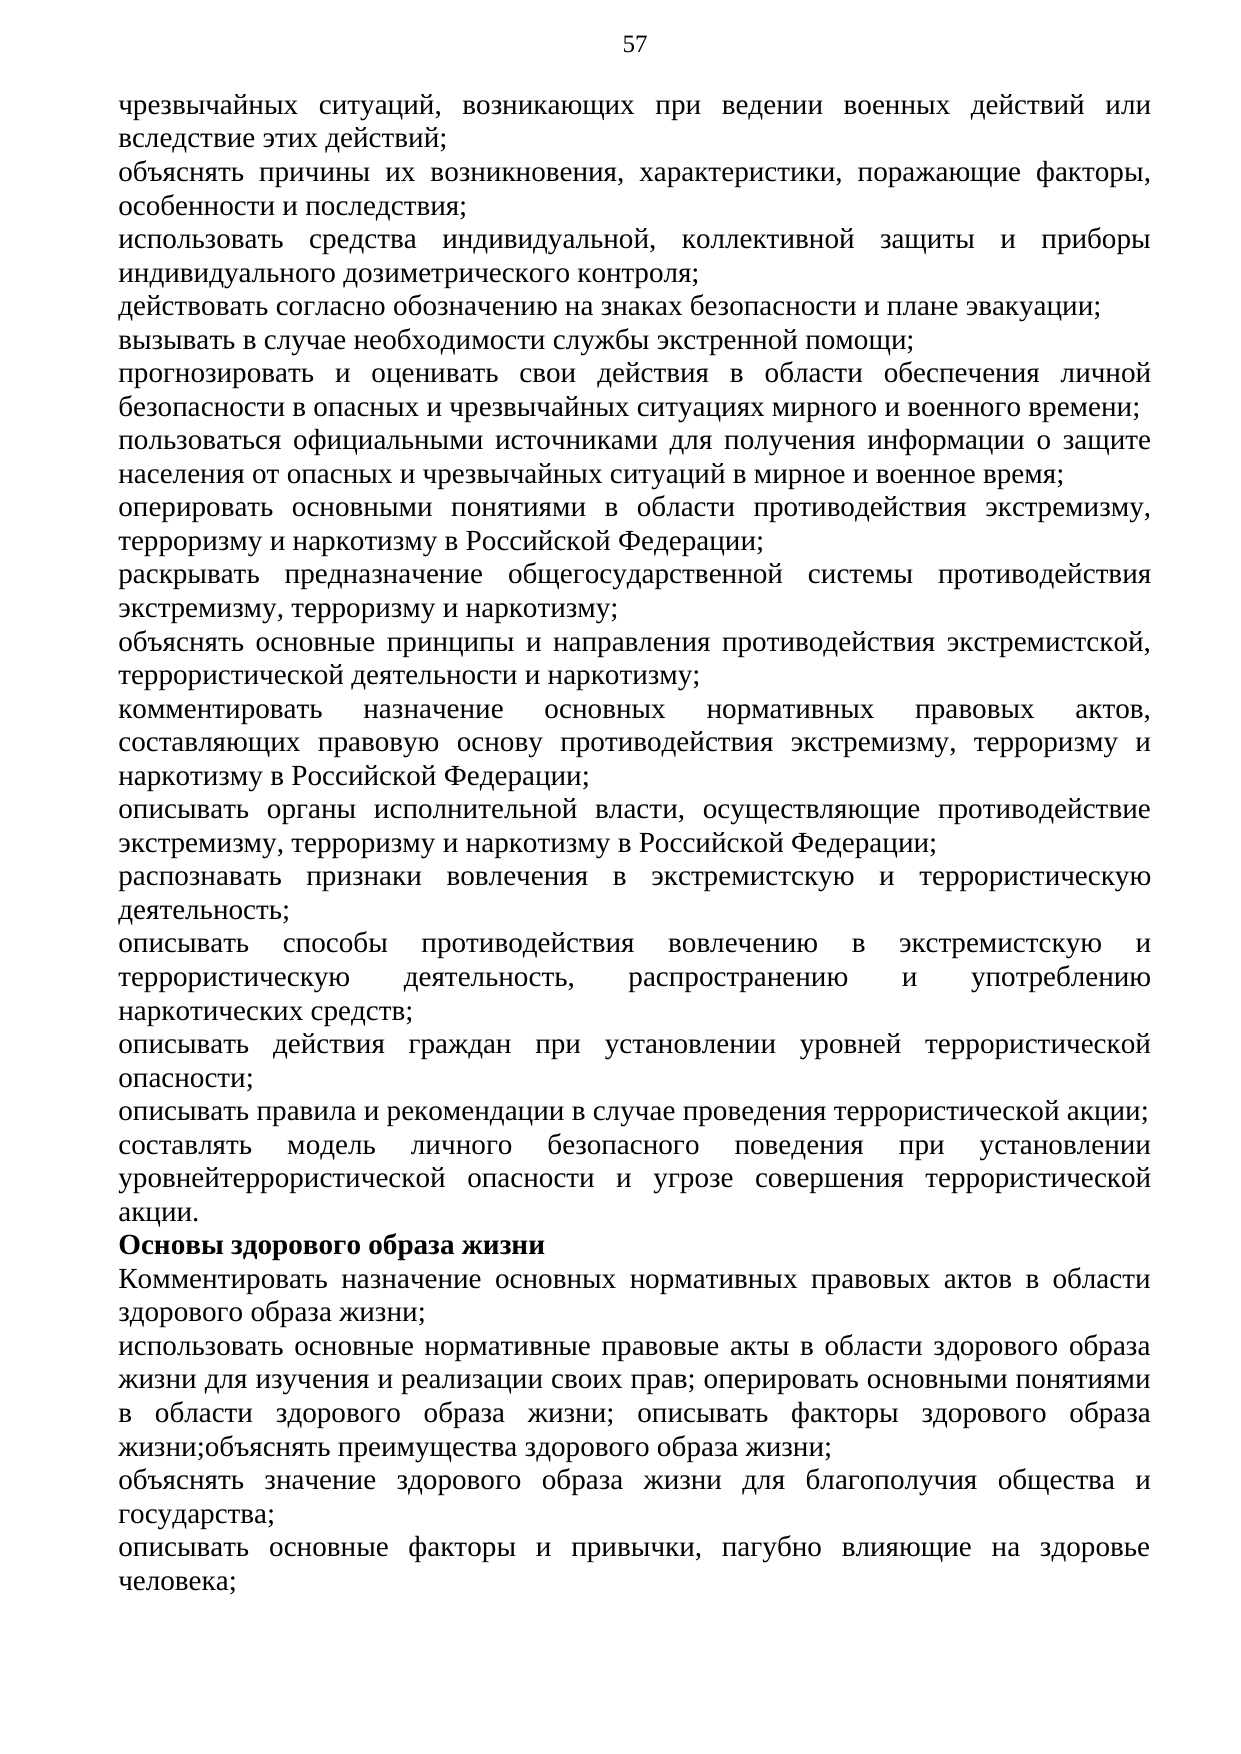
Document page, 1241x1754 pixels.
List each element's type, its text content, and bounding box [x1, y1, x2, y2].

text прогнозировать и оценивать свои действия в области обеспечения личной безопасности в опасных и чрезвычайных ситуациях мирного и военного времени; [118, 355, 1152, 422]
text комментировать назначение основных нормативных правовых актов, составляющих правовую основу противодействия экстремизму, терроризму и наркотизму в Российской Федерации; [118, 691, 1152, 791]
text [118, 87, 1152, 154]
text объяснять причины их возникновения, характеристики, поражающие факторы, особенности и последствия; [118, 154, 1152, 221]
text действовать согласно обозначению на знаках безопасности и плане эвакуации; [118, 288, 1152, 322]
text вызывать в случае необходимости службы экстренной помощи; [118, 322, 1152, 355]
text раскрывать предназначение общегосударственной системы противодействия экстремизму, терроризму и наркотизму; [118, 557, 1152, 624]
text использовать основные нормативные правовые акты в области здорового образа жизни для изучения и реализации своих прав; оперировать основными понятиями в области здорового образа жизни; описывать факторы здорового образа жизни;объяснять преимущества здорового образа жизни; [118, 1328, 1152, 1462]
text объяснять основные принципы и направления противодействия экстремистской, террористической деятельности и наркотизму; [118, 624, 1152, 691]
text распознавать признаки вовлечения в экстремистскую и террористическую деятельность; [118, 858, 1152, 926]
text описывать основные факторы и привычки, пагубно влияющие на здоровье человека; [118, 1529, 1152, 1596]
text Комментировать назначение основных нормативных правовых актов в области здорового образа жизни; [118, 1261, 1152, 1328]
text пользоваться официальными источниками для получения информации о защите населения от опасных и чрезвычайных ситуаций в мирное и военное время; [118, 422, 1152, 489]
text описывать способы противодействия вовлечению в экстремистскую и террористическую деятельность, распространению и употреблению наркотических средств; [118, 926, 1152, 1026]
text составлять модель личного безопасного поведения при установлении уровнейтеррористической опасности и угрозе совершения террористической акции. [118, 1127, 1152, 1227]
text объяснять значение здорового образа жизни для благополучия общества и государства; [118, 1462, 1152, 1529]
text оперировать основными понятиями в области противодействия экстремизму, терроризму и наркотизму в Российской Федерации; [118, 489, 1152, 557]
text использовать средства индивидуальной, коллективной защиты и приборы индивидуального дозиметрического контроля; [118, 221, 1152, 288]
text описывать действия граждан при установлении уровней террористической опасности; [118, 1026, 1152, 1093]
text описывать правила и рекомендации в случае проведения террористической акции; [118, 1093, 1152, 1127]
text Основы здорового образа жизни [118, 1227, 1152, 1261]
text описывать органы исполнительной власти, осуществляющие противодействие экстремизму, терроризму и наркотизму в Российской Федерации; [118, 791, 1152, 858]
